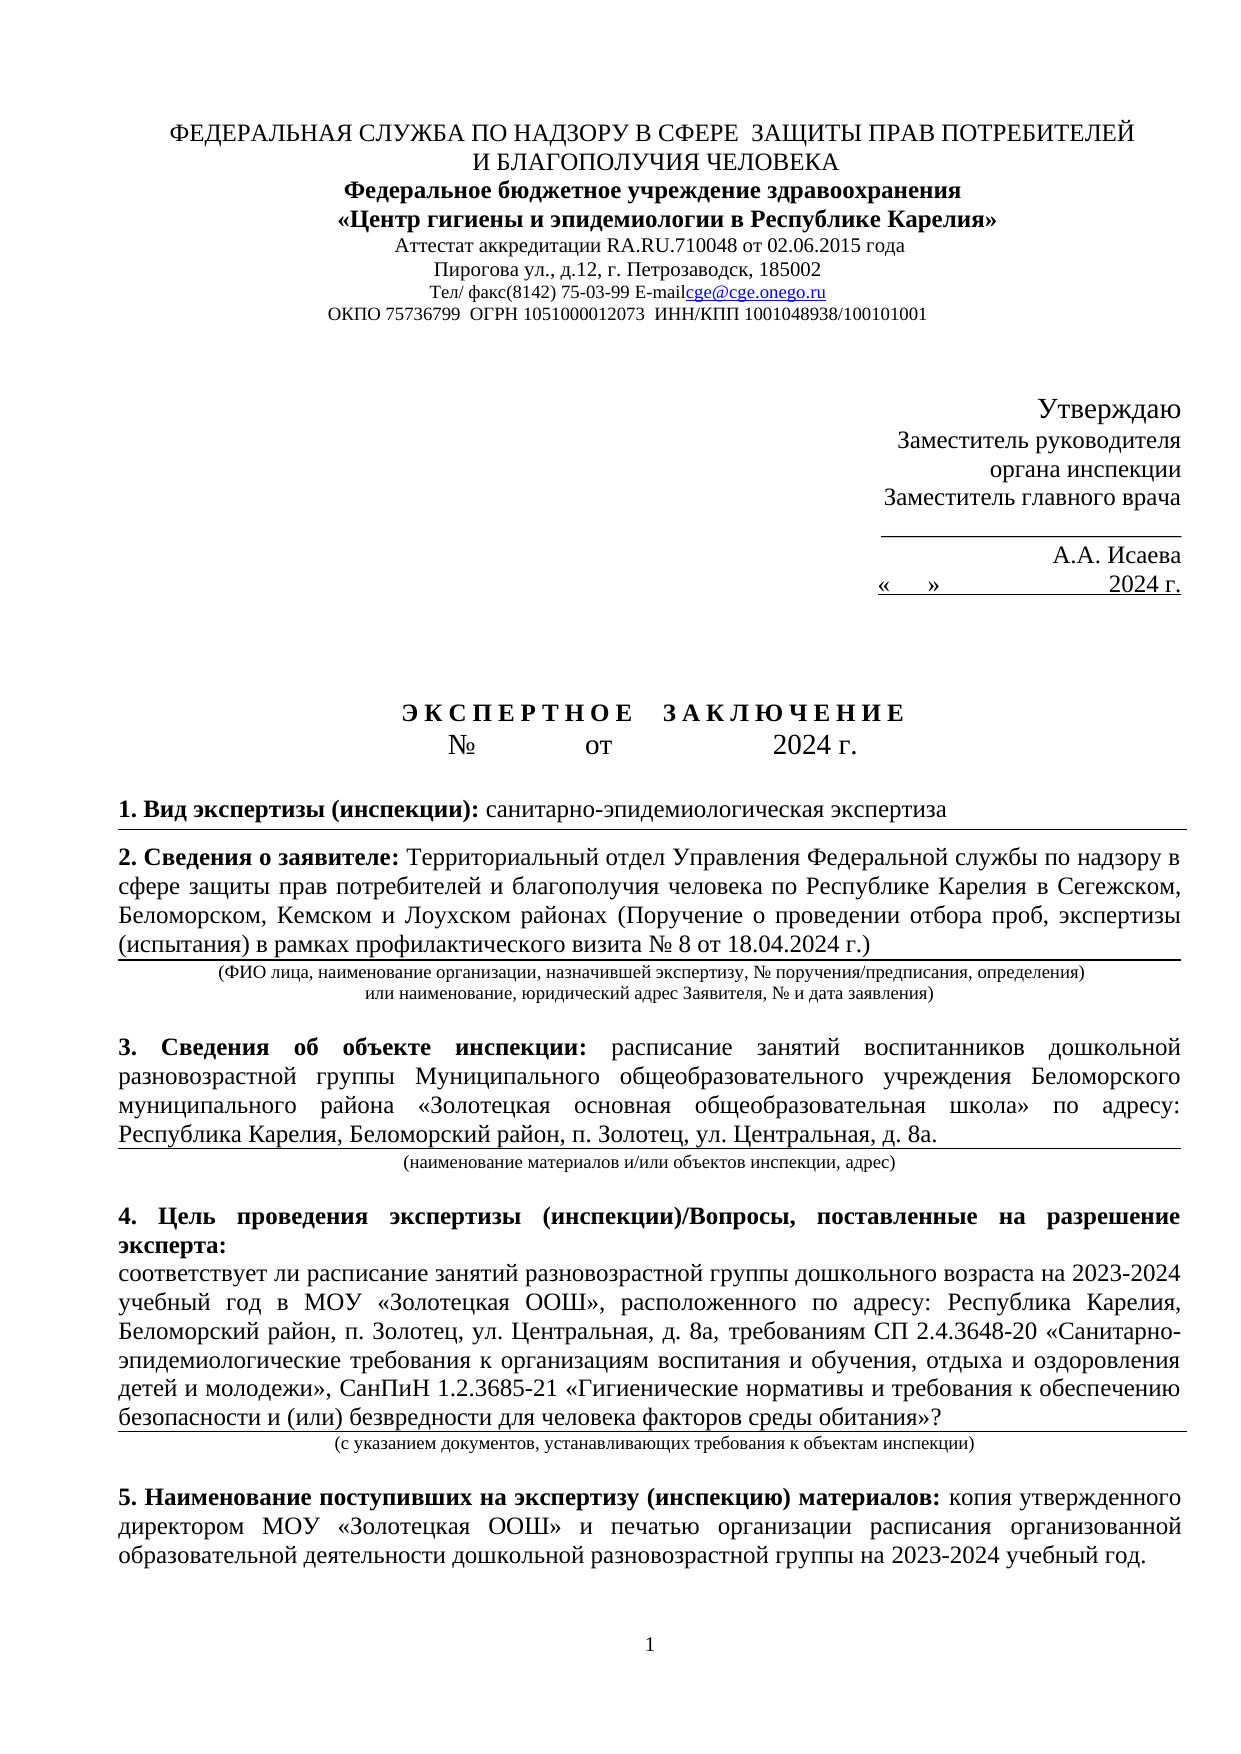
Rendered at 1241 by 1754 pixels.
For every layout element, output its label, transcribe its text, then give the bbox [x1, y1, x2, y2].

text органа инспекции [679, 454, 1181, 482]
text Федеральное бюджетное учреждение здравоохранения [118, 176, 1187, 204]
text А.А. Исаева [812, 540, 1181, 569]
text 1. Вид экспертизы (инспекции): санитарно-эпидемиологическая экспертиза [118, 794, 1187, 829]
text (с указанием документов, устанавливающих требования к объектам инспекции) [118, 1432, 1187, 1453]
text Тел/ факс(8142) 75-03-99 E-mailcge@cge.onego.ru [118, 281, 1137, 303]
text Утверждаю [812, 391, 1181, 425]
text ________________________ [812, 511, 1181, 540]
text ФЕДЕРАЛЬНАЯ СЛУЖБА ПО НАДЗОРУ В СФЕРЕ ЗАЩИТЫ ПРАВ ПОТРЕБИТЕЛЕЙ [118, 118, 1187, 147]
text И БЛАГОПОЛУЧИЯ ЧЕЛОВЕКА [118, 147, 1187, 176]
text Заместитель руководителя [679, 425, 1181, 454]
text 3. Сведения об объекте инспекции: расписание занятий воспитанников дошкольной разновозрастной группы Муниципального общеобразовательного учреждения Беломорского муниципального района «Золотецкая основная общеобразовательная школа» по адресу: Республика Карелия, Беломорский район, п. Золотец, ул. Центральная, д. 8а. [118, 1032, 1181, 1147]
text 5. Наименование поступивших на экспертизу (инспекцию) материалов: копия утвержденного директором МОУ «Золотецкая ООШ» и печатью организации расписания организованной образовательной деятельности дошкольной разновозрастной группы на 2023-2024 учебный год. [118, 1482, 1181, 1568]
text Заместитель главного врача [812, 482, 1181, 511]
text Пирогова ул., д.12, г. Петрозаводск, 185002 [118, 257, 1137, 281]
text Аттестат аккредитации RA.RU.710048 от 02.06.2015 года [118, 233, 1181, 257]
text (ФИО лица, наименование организации, назначившей экспертизу, № поручения/предписания, определения) [118, 961, 1181, 982]
text № от 2024 г. [118, 727, 1187, 760]
text или наименование, юридический адрес Заявителя, № и дата заявления) [118, 982, 1181, 1004]
text ОКПО 75736799 ОГРН 1051000012073 ИНН/КПП 1001048938/100101001 [118, 303, 1137, 324]
text «Центр гигиены и эпидемиологии в Республике Карелия» [148, 204, 1187, 233]
text 4. Цель проведения экспертизы (инспекции)/Вопросы, поставленные на разрешение эксперта: [118, 1201, 1181, 1258]
text (наименование материалов и/или объектов инспекции, адрес) [118, 1149, 1181, 1172]
text соответствует ли расписание занятий разновозрастной группы дошкольного возраста на 2023-2024 учебный год в МОУ «Золотецкая ООШ», расположенного по адресу: Республика Карелия, Беломорский район, п. Золотец, ул. Центральная, д. 8а, требованиям СП 2.4.3648-20 «Санитарно-эпидемиологические требования к организациям воспитания и обучения, отдыха и оздоровления детей и молодежи», СанПиН 1.2.3685-21 «Гигиенические нормативы и требования к обеспечению безопасности и (или) безвредности для человека факторов среды обитания»? [118, 1258, 1181, 1431]
text 2. Сведения о заявителе: Территориальный отдел Управления Федеральной службы по надзору в сфере защиты прав потребителей и благополучия человека по Республике Карелия в Сегежском, Беломорском, Кемском и Лоухском районах (Поручение о проведении отбора проб, экспертизы (испытания) в рамках профилактического визита № 8 от 18.04.2024 г.) [118, 842, 1181, 959]
text « » 2024 г. [812, 569, 1181, 597]
subtitle ЭКСПЕРТНОЕ ЗАКЛЮЧЕНИЕ [118, 698, 1187, 727]
